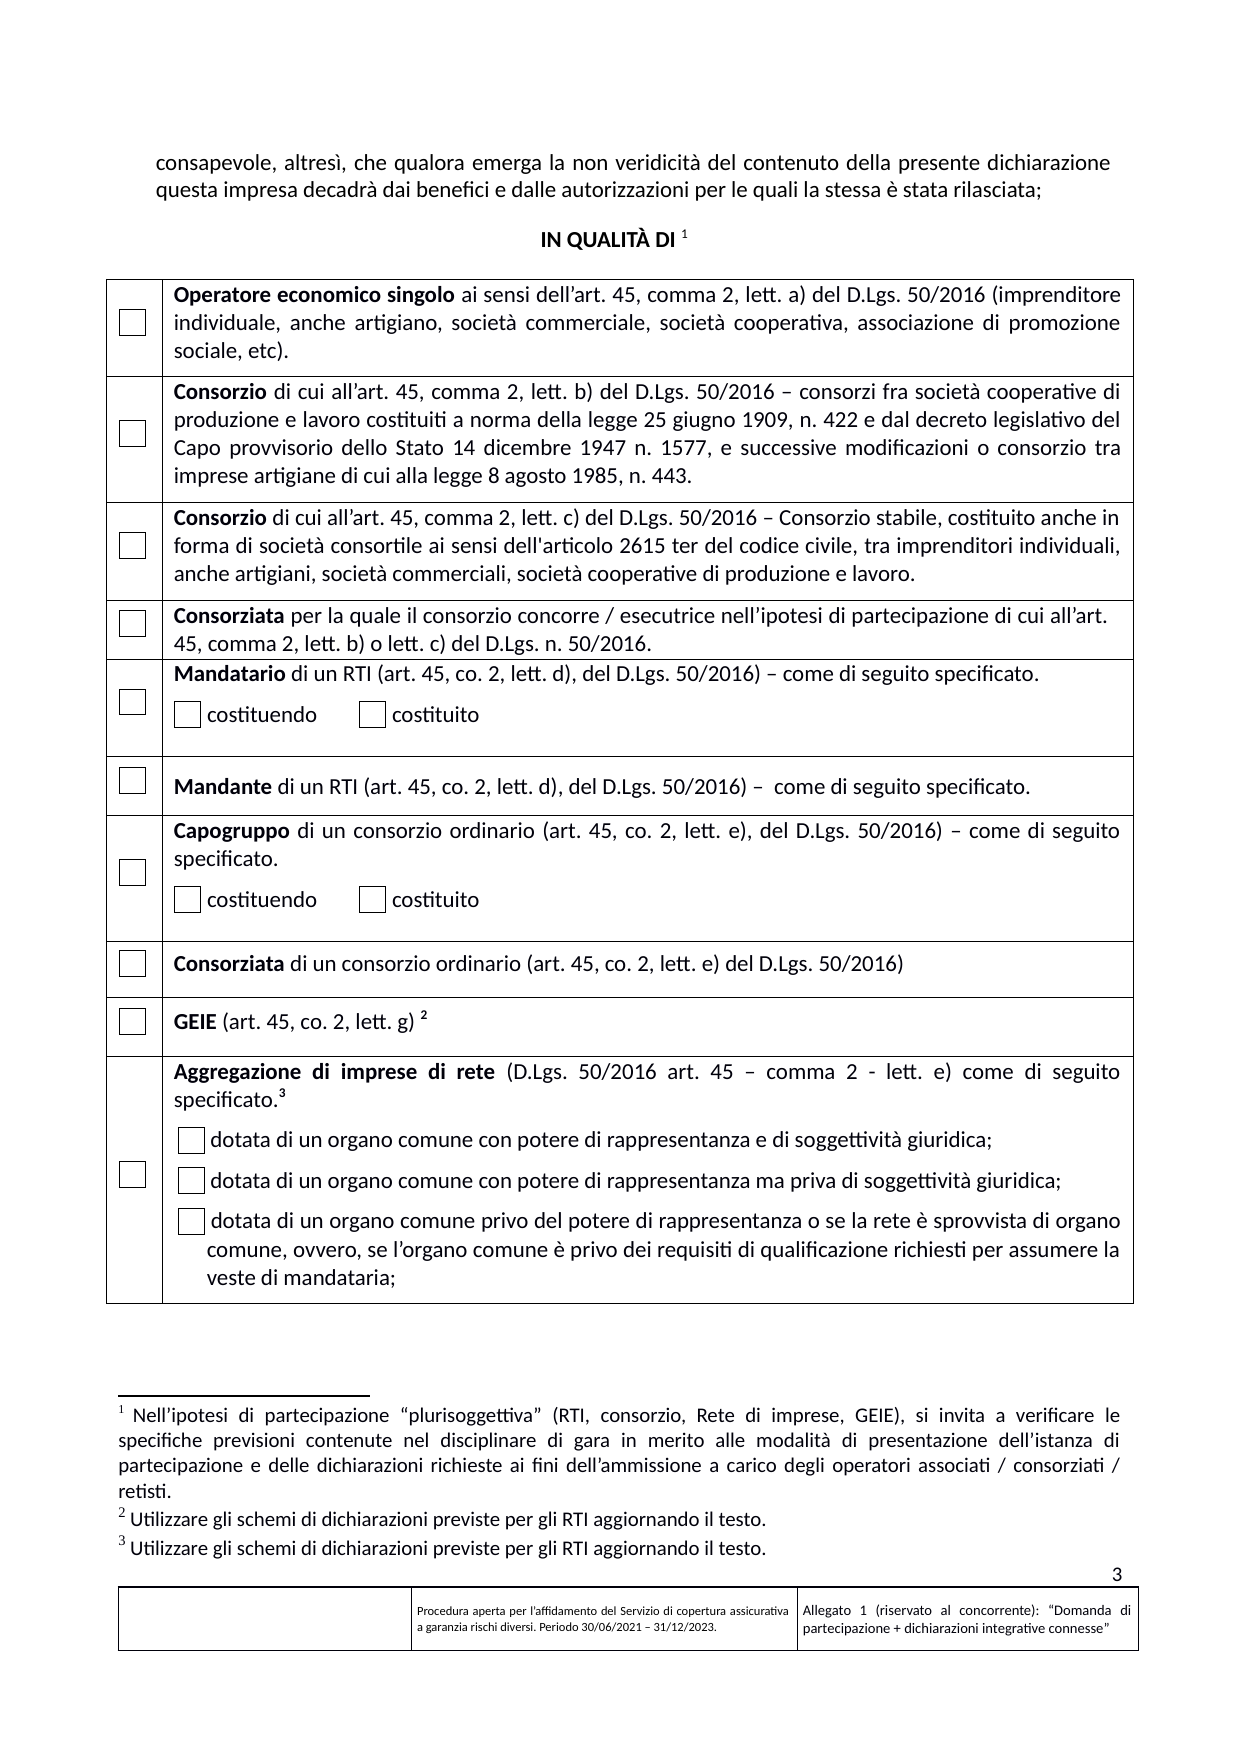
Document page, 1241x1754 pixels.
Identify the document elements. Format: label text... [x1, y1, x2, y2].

table_cell Consorziata per la quale il consorzio concorre / esecutrice nell’ipotesi di partecipazione di cui all’art. 45, comma 2, lett. b) o lett. c) del D.Lgs. n. 50/2016. [163, 601, 1133, 658]
table_cell Mandatario di un RTI (art. 45, co. 2, lett. d), del D.Lgs. 50/2016) – come di seguito specificato. costituendo costituito [163, 660, 1133, 756]
table_cell [107, 503, 162, 599]
table_cell [107, 601, 162, 658]
table_cell Capogruppo di un consorzio ordinario (art. 45, co. 2, lett. e), del D.Lgs. 50/2016) – come di seguito specificato. costituendo costituito [163, 816, 1133, 941]
table_cell GEIE (art. 45, co. 2, lett. g) [163, 998, 1133, 1056]
table_cell [107, 942, 162, 997]
table_cell Mandante di un RTI (art. 45, co. 2, lett. d), del D.Lgs. 50/2016) – come di seguito specificato. [163, 757, 1133, 815]
table_cell Consorzio di cui all’art. 45, comma 2, lett. c) del D.Lgs. 50/2016 – Consorzio stabile, costituito anche in forma di società consortile ai sensi dell'articolo 2615 ter del codice civile, tra imprenditori individuali, anche artigiani, società commerciali, società cooperative di produzione e lavoro. [163, 503, 1133, 599]
table_cell Consorzio di cui all’art. 45, comma 2, lett. b) del D.Lgs. 50/2016 – consorzi fra società cooperative di produzione e lavoro costituiti a norma della legge 25 giugno 1909, n. 422 e dal decreto legislativo del Capo provvisorio dello Stato 14 dicembre 1947 n. 1577, e successive modificazioni o consorzio tra imprese artigiane di cui alla legge 8 agosto 1985, n. 443. [163, 377, 1133, 502]
table_cell [107, 998, 162, 1056]
table_cell [107, 757, 162, 815]
table_cell Consorziata di un consorzio ordinario (art. 45, co. 2, lett. e) del D.Lgs. 50/2016) [163, 942, 1133, 997]
table_cell Aggregazione di imprese di rete (D.Lgs. 50/2016 art. 45 – comma 2 - lett. e) come di seguito specificato. dotata di un organo comune con potere di rappresentanza e di soggettività giuridica; dotata di un organo comune con potere di rappresentanza ma priva di soggettività giuridica; dotata di un organo comune privo del potere di rappresentanza o se la rete è sprovvista di organo comune, ovvero, se l’organo comune è privo dei requisiti di qualificazione richiesti per assumere la veste di mandataria; [163, 1057, 1133, 1303]
table_cell [107, 1057, 162, 1303]
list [118, 148, 1112, 204]
table_cell [107, 816, 162, 941]
table_cell [107, 377, 162, 502]
table_header [107, 280, 162, 376]
table_header Operatore economico singolo ai sensi dell’art. 45, comma 2, lett. a) del D.Lgs. 50/2016 (imprenditore individuale, anche artigiano, società commerciale, società cooperativa, associazione di promozione sociale, etc). [163, 280, 1133, 376]
text IN QUALITÀ DI [118, 204, 1110, 254]
table_cell [107, 660, 162, 756]
